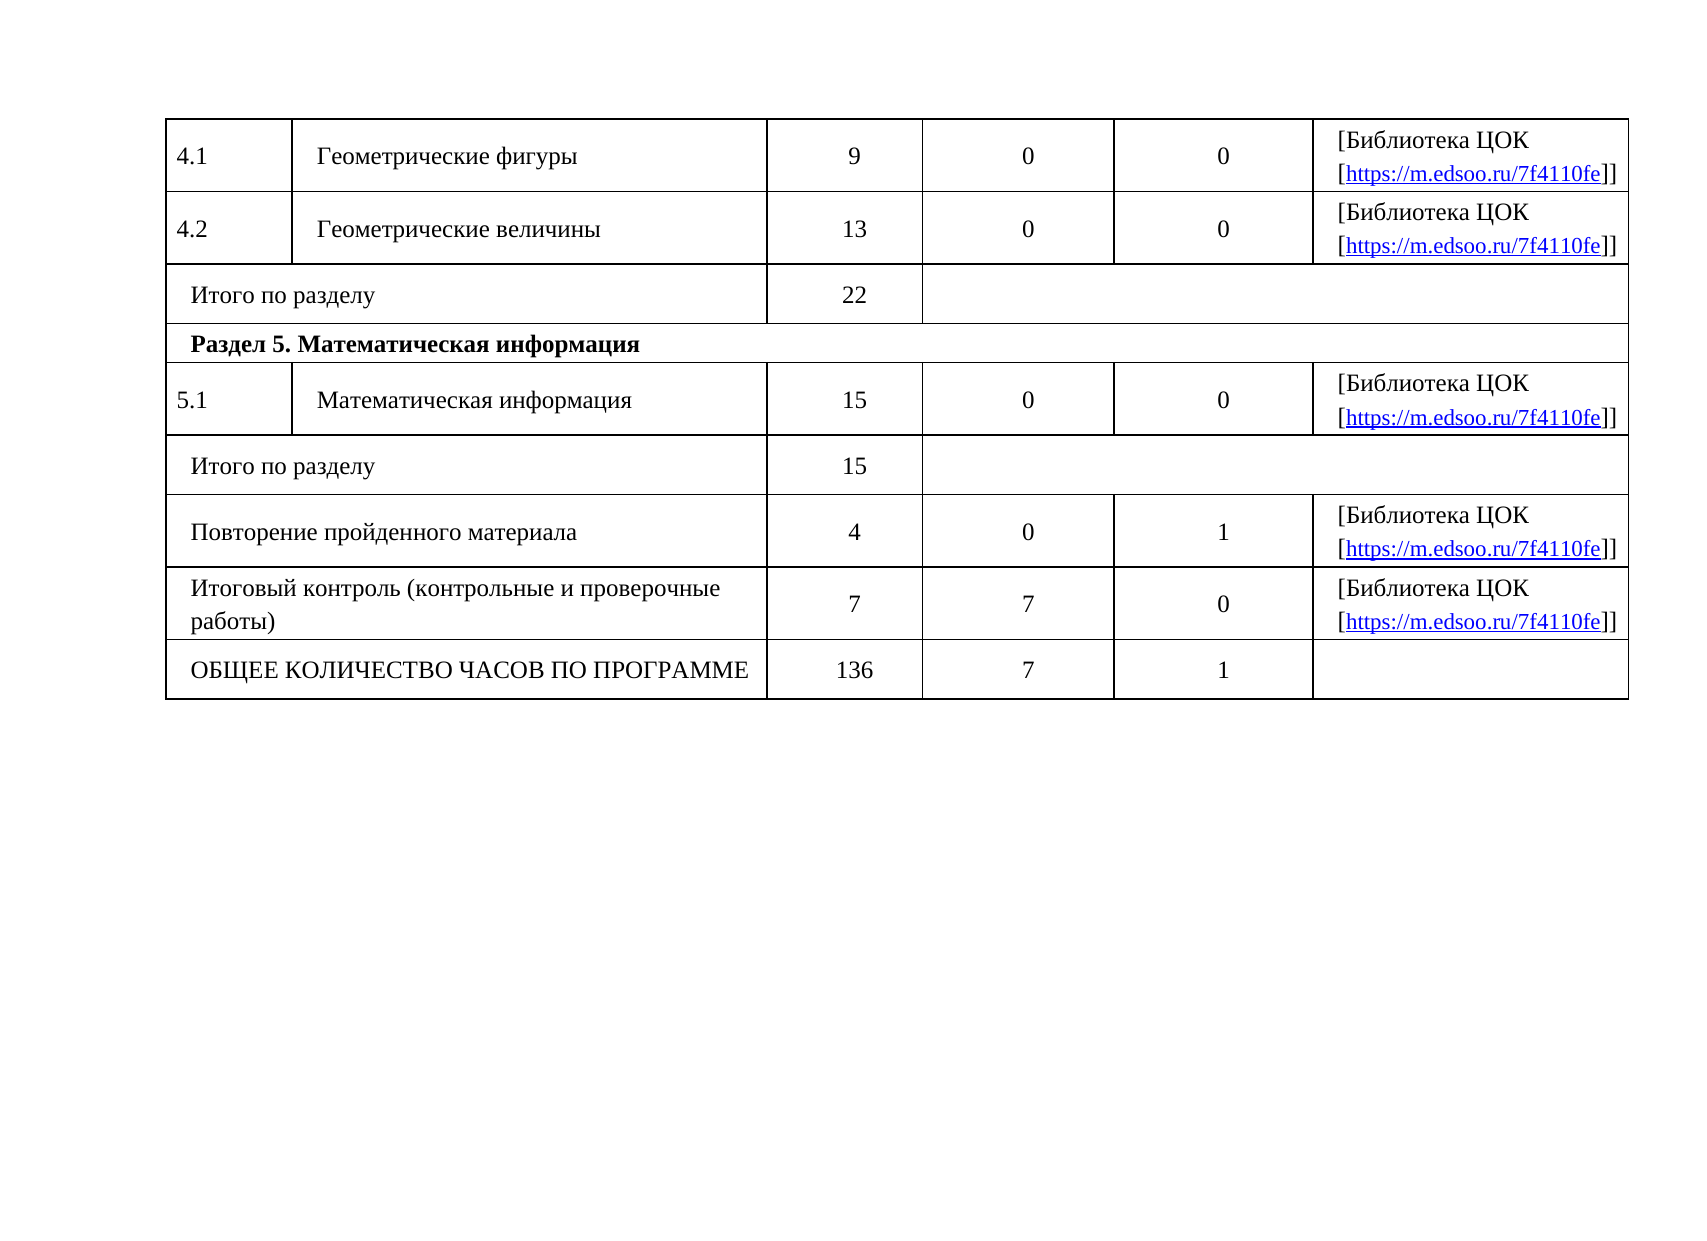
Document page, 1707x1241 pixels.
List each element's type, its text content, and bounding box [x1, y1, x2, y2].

table_cell [923, 265, 1628, 322]
table_cell 0 [923, 192, 1113, 263]
table_cell 0 [1115, 568, 1312, 638]
table_cell 0 [1115, 192, 1312, 263]
table_cell 9 [768, 120, 922, 191]
table_cell 1 [1115, 495, 1312, 566]
table_cell 4.2 [167, 192, 291, 263]
table_cell 0 [923, 363, 1113, 434]
table_cell 15 [768, 436, 922, 494]
table_cell 7 [768, 568, 922, 638]
table_cell 7 [923, 640, 1113, 698]
table_cell 136 [768, 640, 922, 698]
table_cell 13 [768, 192, 922, 263]
table_cell 5.1 [167, 363, 291, 434]
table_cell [1314, 192, 1628, 263]
table_cell 0 [923, 120, 1113, 191]
table_cell Итого по разделу [167, 265, 766, 322]
table_cell ОБЩЕЕ КОЛИЧЕСТВО ЧАСОВ ПО ПРОГРАММЕ [167, 640, 766, 698]
table_cell 0 [1115, 120, 1312, 191]
table_cell Математическая информация [293, 363, 766, 434]
table_cell 22 [768, 265, 922, 322]
table_cell 0 [1115, 363, 1312, 434]
table_cell [923, 436, 1628, 494]
table_cell Повторение пройденного материала [167, 495, 766, 566]
table_cell [Библиотека ЦОК [https://m.edsoo.ru/7f4110fe]] [1314, 568, 1628, 638]
table_cell Раздел 5. Математическая информация [167, 324, 1628, 362]
table_cell 4.1 [167, 120, 291, 191]
table_cell Геометрические фигуры [293, 120, 766, 191]
table_cell Итого по разделу [167, 436, 766, 494]
table_cell 7 [923, 568, 1113, 638]
table_cell [Библиотека ЦОК [https://m.edsoo.ru/7f4110fe]] [1314, 495, 1628, 566]
table_cell 15 [768, 363, 922, 434]
table_cell 0 [923, 495, 1113, 566]
table_cell 1 [1115, 640, 1312, 698]
table_cell [Библиотека ЦОК [https://m.edsoo.ru/7f4110fe]] [1314, 363, 1628, 434]
table_cell [1314, 640, 1628, 698]
table_cell 4 [768, 495, 922, 566]
table_cell Итоговый контроль (контрольные и проверочные работы) [167, 568, 766, 638]
table_cell Геометрические величины [293, 192, 766, 263]
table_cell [1314, 120, 1628, 191]
